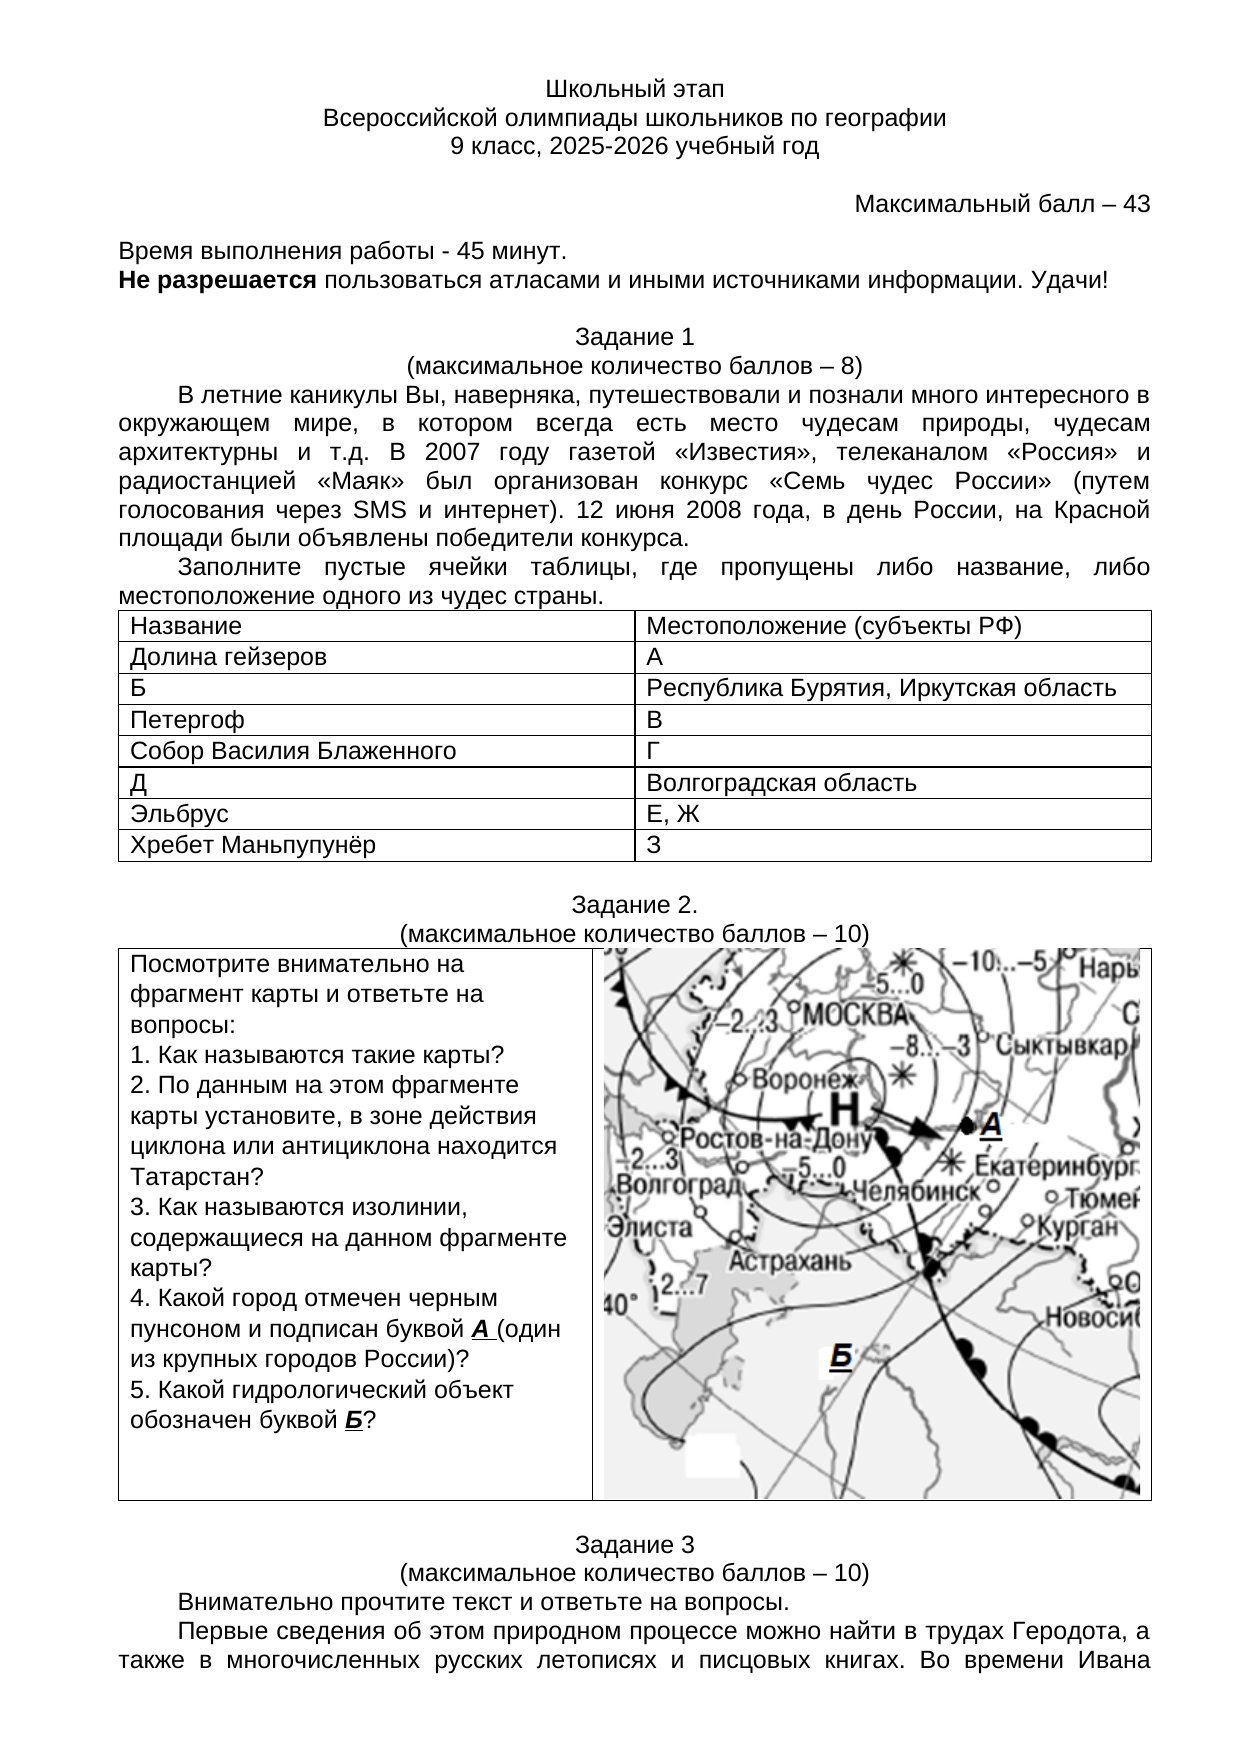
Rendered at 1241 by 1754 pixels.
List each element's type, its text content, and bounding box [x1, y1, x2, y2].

text Задание 3 [118, 1530, 1152, 1558]
text (максимальное количество баллов – 10) [118, 1558, 1152, 1587]
text Не разрешается пользоваться атласами и иными источниками информации. Удачи! [118, 265, 1152, 293]
text Школьный этап [118, 74, 1152, 103]
table_header Посмотрите внимательно на фрагмент карты и ответьте на вопросы: 1. Как называются такие карты? 2. По данным на этом фрагменте карты установите, в зоне действия циклона или антициклона находится Татарстан? 3. Как называются изолинии, содержащиеся на данном фрагменте карты? 4. Какой город отмечен черным пунсоном и подписан буквой А (один из крупных городов России)? 5. Какой гидрологический объект обозначен буквой Б? [119, 949, 592, 1500]
text В летние каникулы Вы, наверняка, путешествовали и познали много интересного в окружающем мире, в котором всегда есть место чудесам природы, чудесам архитектурны и т.д. В 2007 году газетой «Известия», телеканалом «Россия» и радиостанцией «Маяк» был организован конкурс «Семь чудес России» (путем голосования через SMS и интернет). 12 июня 2008 года, в день России, на Красной площади были объявлены победители конкурса. [118, 380, 1152, 552]
table_header Местоположение (субъекты РФ) [636, 611, 1151, 641]
text Максимальный балл – 43 [118, 189, 1152, 218]
table_cell Д [119, 768, 634, 798]
table_cell Долина гейзеров [119, 642, 634, 672]
text (максимальное количество баллов – 10) [118, 919, 1152, 948]
table_cell Б [119, 674, 634, 704]
text Всероссийской олимпиады школьников по географии [118, 103, 1152, 131]
table_cell Волгоградская область [636, 768, 1151, 798]
table_cell Собор Василия Блаженного [119, 736, 634, 766]
table_cell Г [636, 736, 1151, 766]
text (максимальное количество баллов – 8) [118, 351, 1152, 380]
text 9 класс, 2025-2026 учебный год [118, 131, 1152, 160]
table_cell А [636, 642, 1151, 672]
table_cell Е, Ж [636, 799, 1151, 829]
table_cell В [636, 705, 1151, 735]
text Внимательно прочтите текст и ответьте на вопросы. [118, 1587, 1152, 1616]
table_cell Хребет Маньпупунёр [119, 830, 634, 861]
text Задание 2. [118, 890, 1152, 919]
table_header Название [119, 611, 634, 641]
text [118, 1616, 1152, 1673]
table_header [593, 949, 1151, 1500]
table_cell Республика Бурятия, Иркутская область [636, 674, 1151, 704]
picture [603, 948, 1141, 1499]
table_cell Петергоф [119, 705, 634, 735]
text Время выполнения работы - 45 минут. [118, 236, 1152, 265]
text Заполните пустые ячейки таблицы, где пропущены либо название, либо местоположение одного из чудес страны. [118, 552, 1152, 610]
text Задание 1 [118, 322, 1152, 351]
table_cell Эльбрус [119, 799, 634, 829]
table_cell З [636, 830, 1151, 861]
